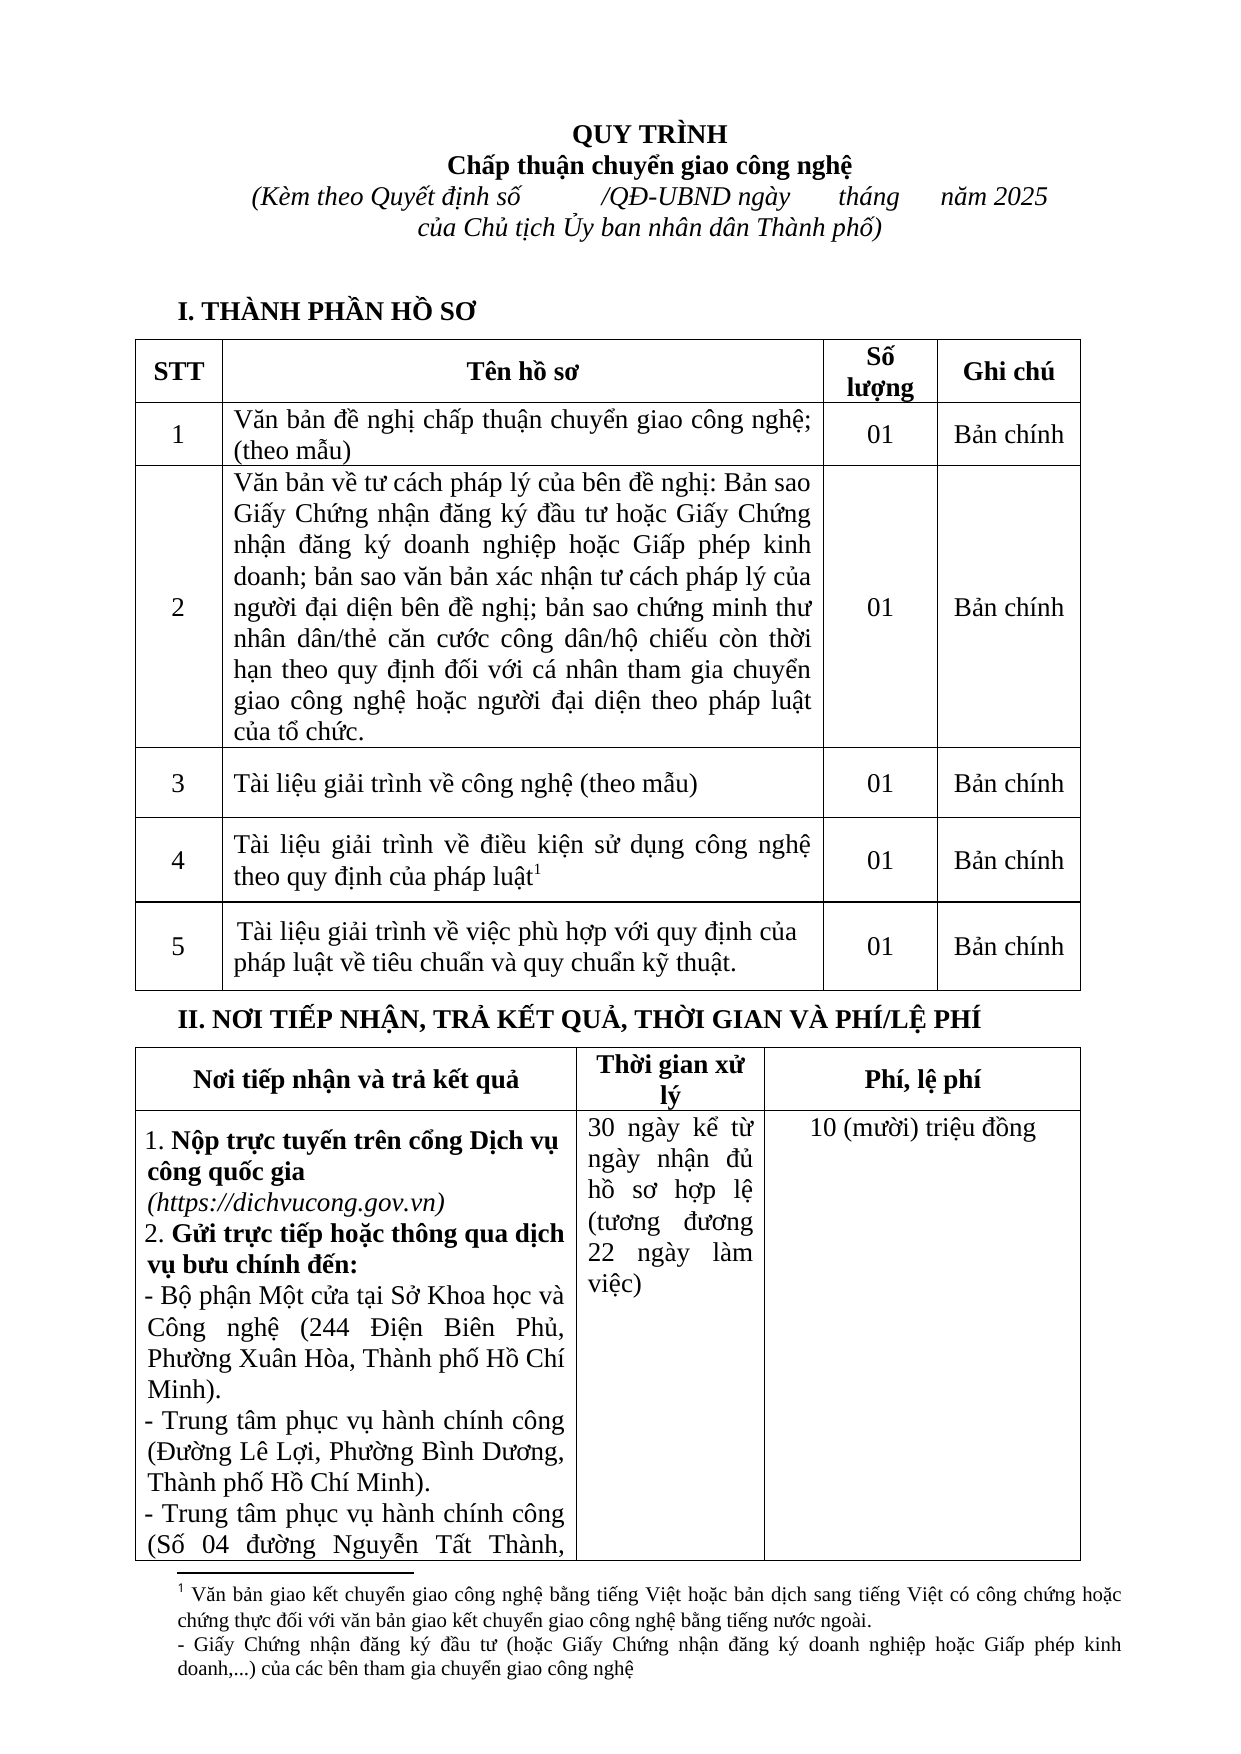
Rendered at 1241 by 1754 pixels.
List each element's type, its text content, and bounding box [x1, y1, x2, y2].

text (Kèm theo Quyết định số /QĐ-UBND ngày tháng năm 2025 [177, 180, 1122, 212]
table_header Ghi chú [938, 340, 1080, 402]
table_header Tên hồ sơ [223, 340, 823, 402]
table_cell Bản chính [938, 903, 1080, 990]
table_cell 01 [824, 466, 937, 747]
table_header Thời gian xử lý [577, 1048, 764, 1110]
table_cell Tài liệu giải trình về việc phù hợp với quy định của pháp luật về tiêu chuẩn và quy chuẩn kỹ thuật. [223, 903, 823, 990]
table_cell Tài liệu giải trình về điều kiện sử dụng công nghệ theo quy định của pháp luật [223, 818, 823, 901]
table_cell Bản chính [938, 748, 1080, 817]
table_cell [136, 1111, 576, 1560]
text II. NƠI TIẾP NHẬN, TRẢ KẾT QUẢ, THỜI GIAN VÀ PHÍ/LỆ PHÍ [177, 1003, 1122, 1034]
table_header Nơi tiếp nhận và trả kết quả [136, 1048, 576, 1110]
table_cell Bản chính [938, 818, 1080, 901]
table_cell [136, 903, 222, 990]
text QUY TRÌNH [177, 118, 1122, 149]
table_cell [136, 466, 222, 747]
table_cell Bản chính [938, 403, 1080, 465]
table_cell [136, 818, 222, 901]
table_cell 01 [824, 403, 937, 465]
table_cell [136, 748, 222, 817]
text của Chủ tịch Ủy ban nhân dân Thành phố) [177, 212, 1122, 243]
table_cell 01 [824, 903, 937, 990]
table_cell Tài liệu giải trình về công nghệ (theo mẫu) [223, 748, 823, 817]
table_cell Bản chính [938, 466, 1080, 747]
table_cell 01 [824, 748, 937, 817]
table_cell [765, 1111, 1080, 1560]
table_header Số lượng [824, 340, 937, 402]
table_cell 01 [824, 818, 937, 901]
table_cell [577, 1111, 764, 1560]
table_cell Văn bản đề nghị chấp thuận chuyển giao công nghệ; (theo mẫu) [223, 403, 823, 465]
table_header STT [136, 340, 222, 402]
text Chấp thuận chuyển giao công nghệ [177, 149, 1122, 180]
text I. THÀNH PHẦN HỒ SƠ [177, 295, 1122, 326]
table_cell [136, 403, 222, 465]
table_header Phí, lệ phí [765, 1048, 1080, 1110]
table_cell Văn bản về tư cách pháp lý của bên đề nghị: Bản sao Giấy Chứng nhận đăng ký đầu tư hoặc Giấy Chứng nhận đăng ký doanh nghiệp hoặc Giấp phép kinh doanh; bản sao văn bản xác nhận tư cách pháp lý của người đại diện bên đề nghị; bản sao chứng minh thư nhân dân/thẻ căn cước công dân/hộ chiếu còn thời hạn theo quy định đối với cá nhân tham gia chuyển giao công nghệ hoặc người đại diện theo pháp luật của tổ chức. [223, 466, 823, 747]
